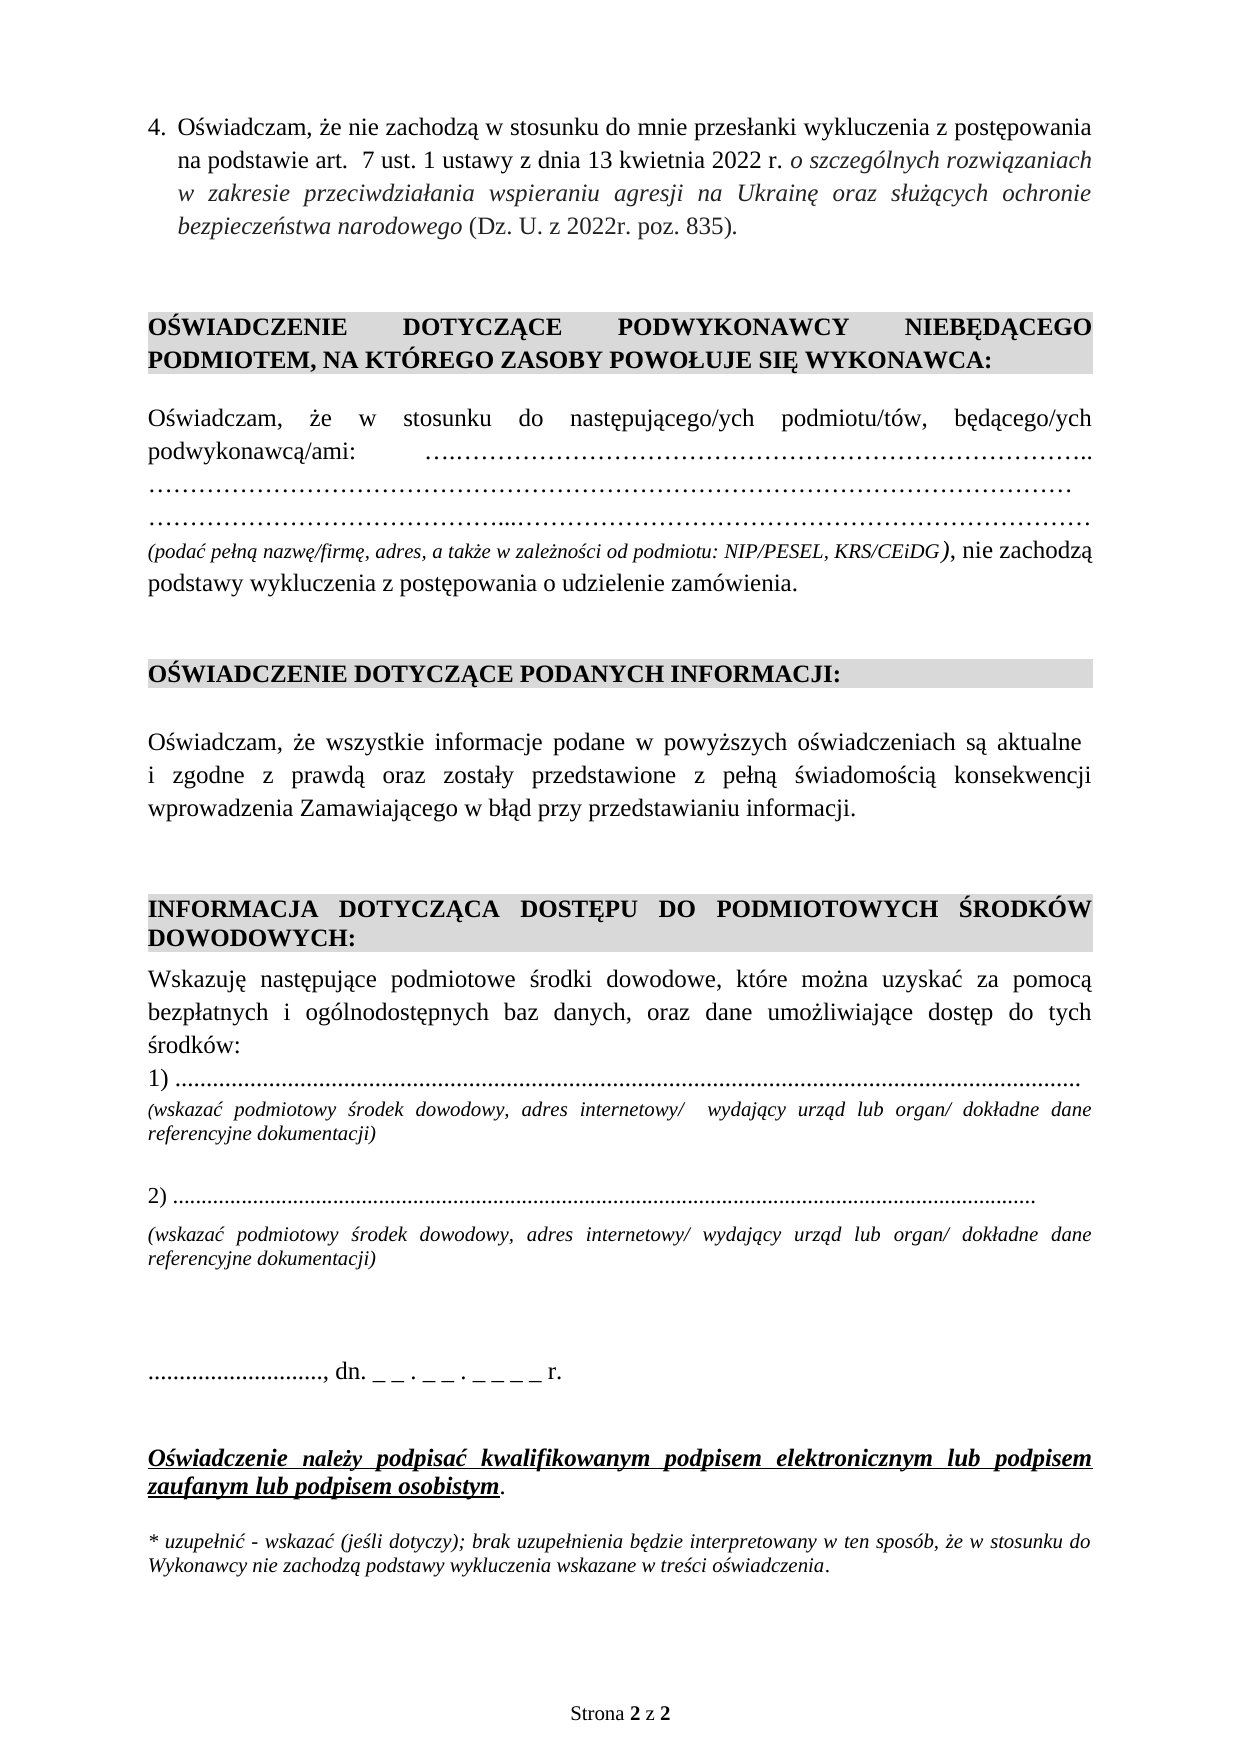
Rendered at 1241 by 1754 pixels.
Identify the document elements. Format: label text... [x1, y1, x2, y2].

text OŚWIADCZENIE DOTYCZĄCE PODWYKONAWCY NIEBĘDĄCEGO PODMIOTEM, NA KTÓREGO ZASOBY POWOŁUJE SIĘ WYKONAWCA: [148, 312, 1093, 374]
text Oświadczam, że w stosunku do następującego/ych podmiotu/tów, będącego/ych podwykonawcą/ami: ….………………………………………………………………….. ………………………………………………………………………………………………………………………………………...…………………………………………………………… (podać pełną nazwę/firmę, adres, a także w zależności od podmiotu: NIP/PESEL, KRS/CEiDG), nie zachodzą podstawy wykluczenia z postępowania o udzielenie zamówienia. [148, 403, 1093, 597]
text 2) ....................................................................................................................................................... [148, 1182, 1093, 1209]
text Wskazuję następujące podmiotowe środki dowodowe, które można uzyskać za pomocą bezpłatnych i ogólnodostępnych baz danych, oraz dane umożliwiające dostęp do tych środków: [148, 964, 1093, 1059]
text Oświadczenie należy podpisać kwalifikowanym podpisem elektronicznym lub podpisem zaufanym lub podpisem osobistym. [148, 1443, 1093, 1468]
text (wskazać podmiotowy środek dowodowy, adres internetowy/ wydający urząd lub organ/ dokładne dane referencyjne dokumentacji) [148, 1222, 1093, 1270]
text OŚWIADCZENIE DOTYCZĄCE PODANYCH INFORMACJI: [148, 659, 1093, 688]
text (wskazać podmiotowy środek dowodowy, adres internetowy/ wydający urząd lub organ/ dokładne dane referencyjne dokumentacji) [148, 1097, 1093, 1145]
text INFORMACJA DOTYCZĄCA DOSTĘPU DO PODMIOTOWYCH ŚRODKÓW DOWODOWYCH: [148, 894, 1093, 952]
text Oświadczenie należy podpisać kwalifikowanym podpisem elektronicznym lub podpisem zaufanym lub podpisem osobistym. [148, 1469, 1093, 1500]
text Oświadczam, że wszystkie informacje podane w powyższych oświadczeniach są aktualne i zgodne z prawdą oraz zostały przedstawione z pełną świadomością konsekwencji wprowadzenia Zamawiającego w błąd przy przedstawianiu informacji. [148, 727, 1093, 822]
text ............................, dn. _ _ . _ _ . _ _ _ _ r. [148, 1356, 1196, 1385]
text 1) ................................................................................................................................................. [148, 1063, 1093, 1092]
text * uzupełnić - wskazać (jeśli dotyczy); brak uzupełnienia będzie interpretowany w ten sposób, że w stosunku do Wykonawcy nie zachodzą podstawy wykluczenia wskazane w treści oświadczenia. [148, 1529, 1093, 1577]
list Oświadczam, że nie zachodzą w stosunku do mnie przesłanki wykluczenia z postępowania na podstawie art. 7 ust. 1 ustawy z dnia 13 kwietnia 2022 r. o szczególnych rozwiązaniach w zakresie przeciwdziałania wspieraniu agresji na Ukrainę oraz służących ochronie bezpieczeństwa narodowego (Dz. U. z 2022r. poz. 835). [148, 112, 1093, 240]
